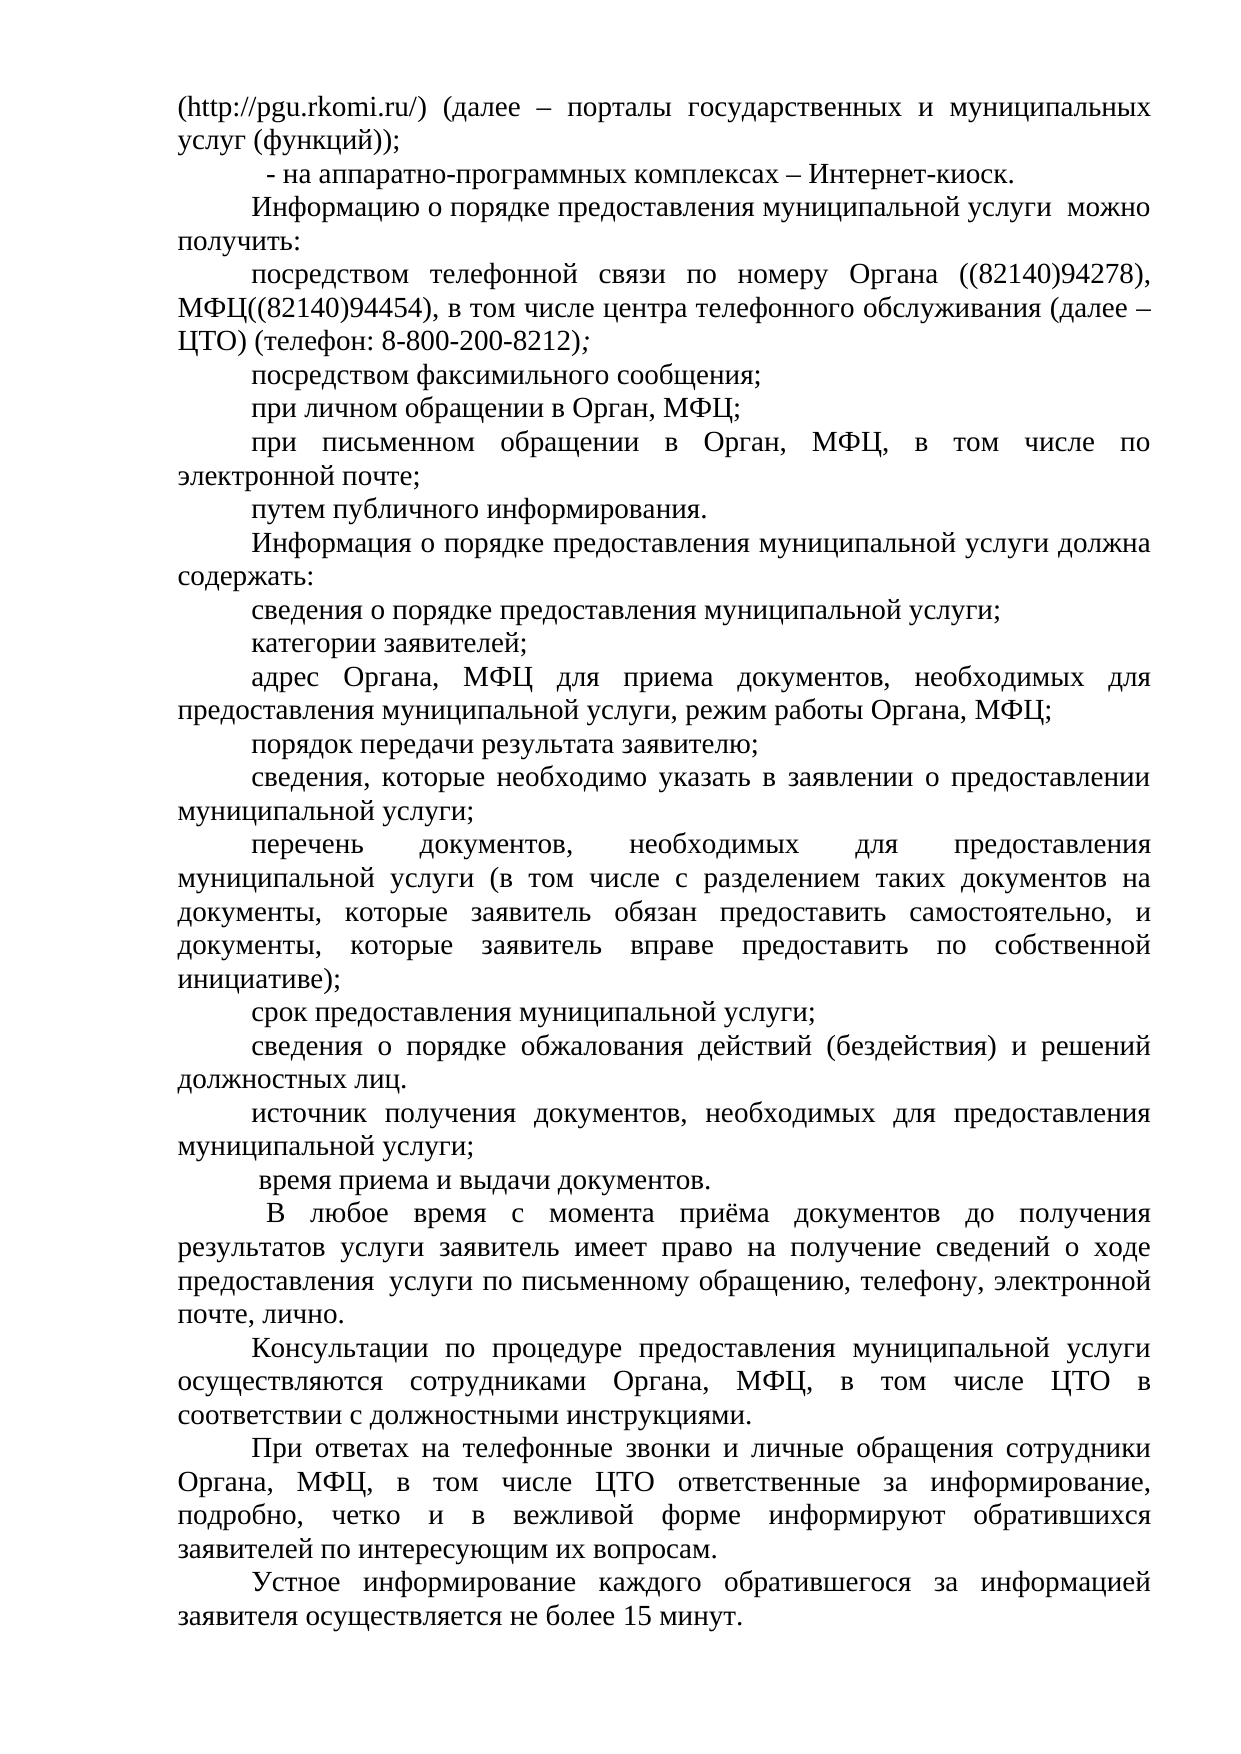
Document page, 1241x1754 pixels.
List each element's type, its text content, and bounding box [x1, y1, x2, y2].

text срок предоставления муниципальной услуги; [177, 994, 1152, 1028]
text В любое время с момента приёма документов до получения результатов услуги заявитель имеет право на получение сведений о ходе предоставления услуги по письменному обращению, телефону, электронной почте, лично. [177, 1196, 1152, 1330]
text категории заявителей; [177, 625, 1152, 659]
text посредством телефонной связи по номеру Органа ((82140)94278), МФЦ((82140)94454), в том числе центра телефонного обслуживания (далее – ЦТО) (телефон: 8-800-200-8212); [177, 256, 1152, 357]
text при письменном обращении в Орган, МФЦ, в том числе по электронной почте; [177, 424, 1152, 491]
text Информацию о порядке предоставления муниципальной услуги можно получить: [177, 189, 1152, 256]
text сведения о порядке обжалования действий (бездействия) и решений должностных лиц. [177, 1028, 1152, 1095]
text перечень документов, необходимых для предоставления муниципальной услуги (в том числе с разделением таких документов на документы, которые заявитель обязан предоставить самостоятельно, и документы, которые заявитель вправе предоставить по собственной инициативе); [177, 827, 1152, 994]
text - на аппаратно-программных комплексах – Интернет-киоск. [266, 156, 1152, 189]
text время приема и выдачи документов. [177, 1162, 1152, 1196]
text Устное информирование каждого обратившегося за информацией заявителя осуществляется не более 15 минут. [177, 1564, 1152, 1632]
text Информация о порядке предоставления муниципальной услуги должна содержать: [177, 525, 1152, 592]
text при личном обращении в Орган, МФЦ; [177, 391, 1152, 424]
text Консультации по процедуре предоставления муниципальной услуги осуществляются сотрудниками Органа, МФЦ, в том числе ЦТО в соответствии с должностными инструкциями. [177, 1330, 1152, 1430]
text сведения о порядке предоставления муниципальной услуги; [177, 592, 1152, 625]
text путем публичного информирования. [177, 491, 1152, 525]
text порядок передачи результата заявителю; [177, 726, 1152, 759]
text посредством факсимильного сообщения; [177, 357, 1152, 391]
text источник получения документов, необходимых для предоставления муниципальной услуги; [177, 1095, 1152, 1162]
text При ответах на телефонные звонки и личные обращения сотрудники Органа, МФЦ, в том числе ЦТО ответственные за информирование, подробно, четко и в вежливой форме информируют обратившихся заявителей по интересующим их вопросам. [177, 1430, 1152, 1564]
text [177, 89, 1152, 156]
text сведения, которые необходимо указать в заявлении о предоставлении муниципальной услуги; [177, 759, 1152, 827]
text адрес Органа, МФЦ для приема документов, необходимых для предоставления муниципальной услуги, режим работы Органа, МФЦ; [177, 659, 1152, 726]
